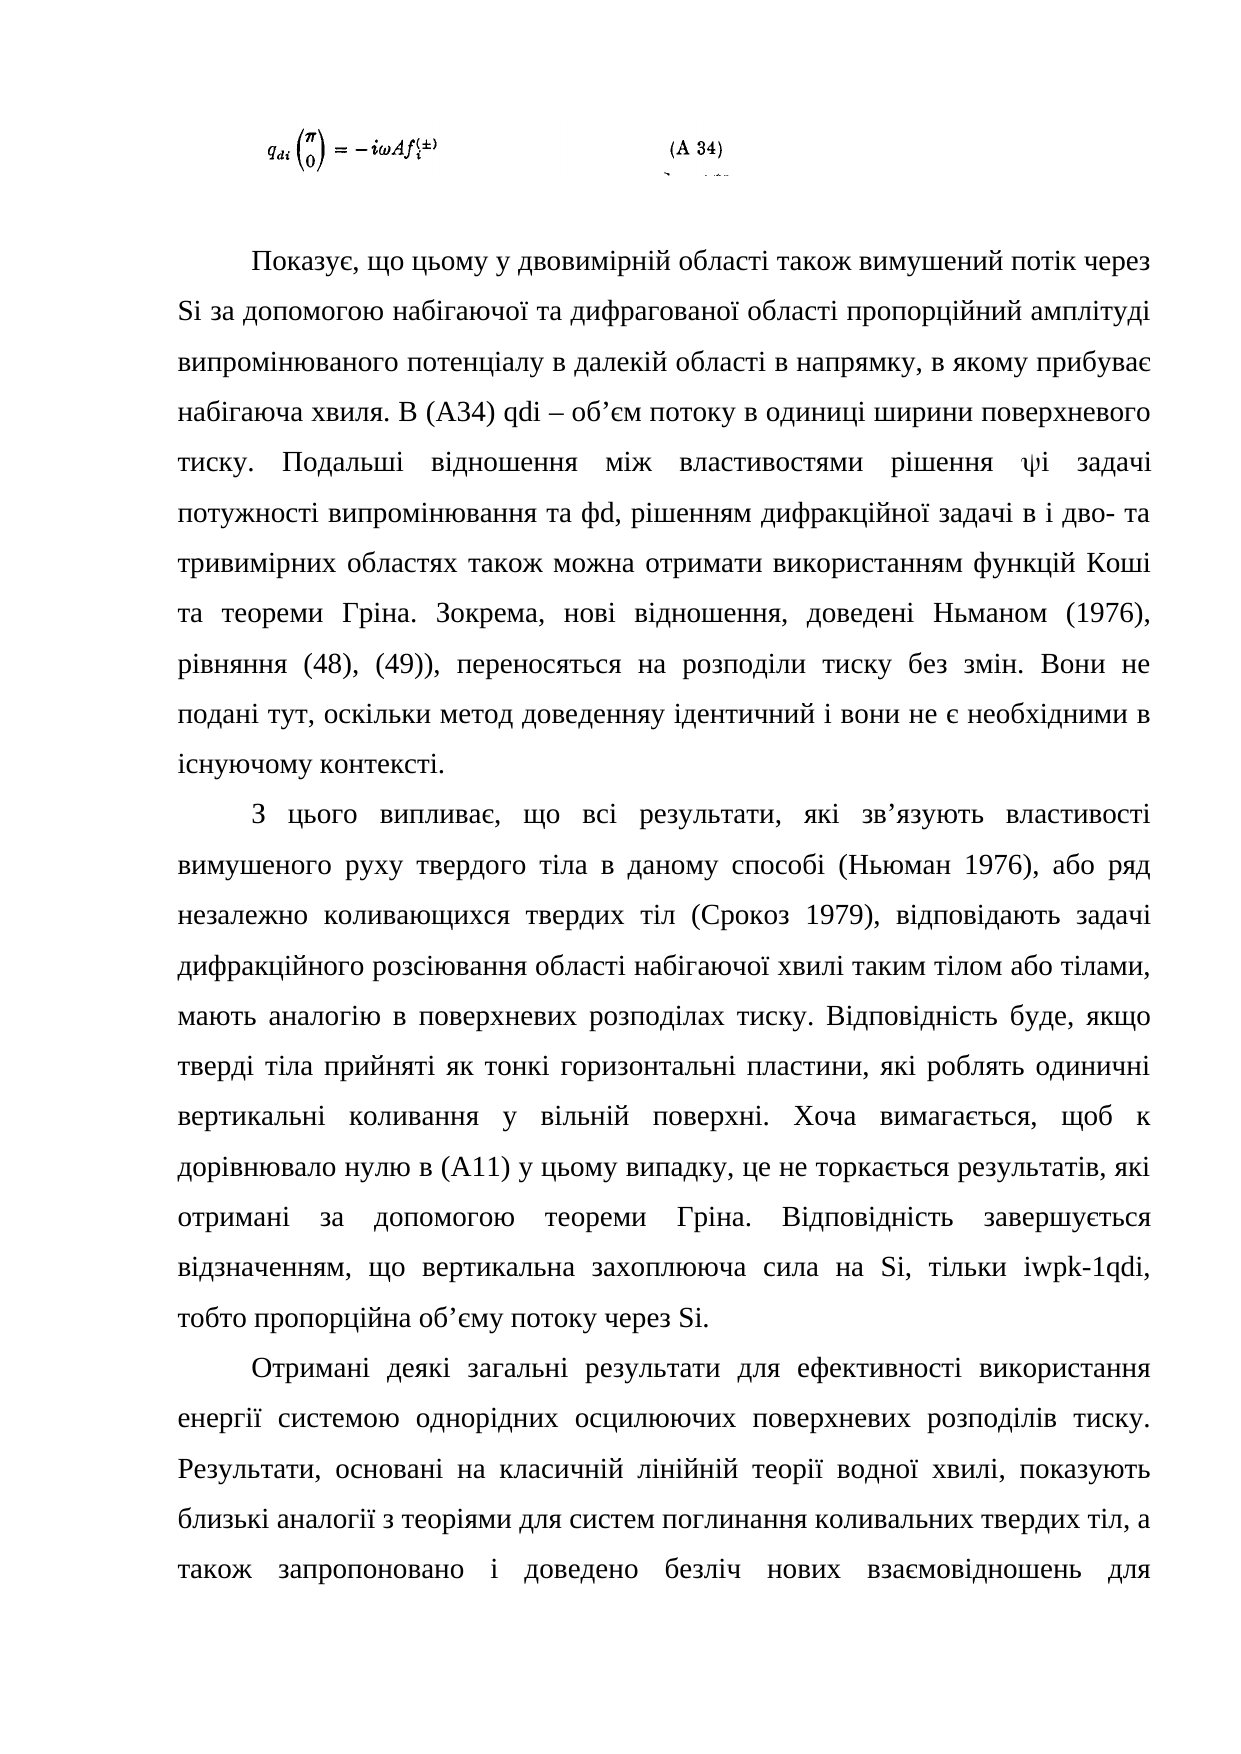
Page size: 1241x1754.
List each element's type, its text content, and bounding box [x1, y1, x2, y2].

picture [251, 118, 734, 176]
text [177, 1350, 1152, 1585]
text Показує, що цьому у двовимірній області також вимушений потік через Sі за допомогою набігаючої та дифрагованої області пропорційний амплітуді випромінюваного потенціалу в далекій області в напрямку, в якому прибуває набігаюча хвиля. В (А34) qdi – об’єм потоку в одиниці ширини поверхневого тиску. Подальші відношення між властивостями рішення і задачі потужності випромінювання та фd, рішенням дифракційної задачі в і дво- та тривимірних областях також можна отримати використанням функцій Коші та теореми Гріна. Зокрема, нові відношення, доведені Ньманом (1976), рівняння (48), (49)), переносяться на розподіли тиску без змін. Вони не подані тут, оскільки метод доведенняу ідентичний і вони не є необхідними в існуючому контексті. [177, 243, 1152, 780]
text З цього випливає, що всі результати, які зв’язують властивості вимушеного руху твердого тіла в даному способі (Ньюман 1976), або ряд незалежно коливающихся твердих тіл (Срокоз 1979), відповідають задачі дифракційного розсіювання області набігаючої хвилі таким тілом або тілами, мають аналогію в поверхневих розподілах тиску. Відповідність буде, якщо тверді тіла прийняті як тонкі горизонтальні пластини, які роблять одиничні вертикальні коливання у вільній поверхні. Хоча вимагається, щоб к дорівнювало нулю в (А11) у цьому випадку, це не торкається результатів, які отримані за допомогою теореми Гріна. Відповідність завершується відзначенням, що вертикальна захоплююча сила на Sі, тільки iwpk-1qdi, тобто пропорційна об’єму потоку через Sі. [177, 797, 1152, 1333]
